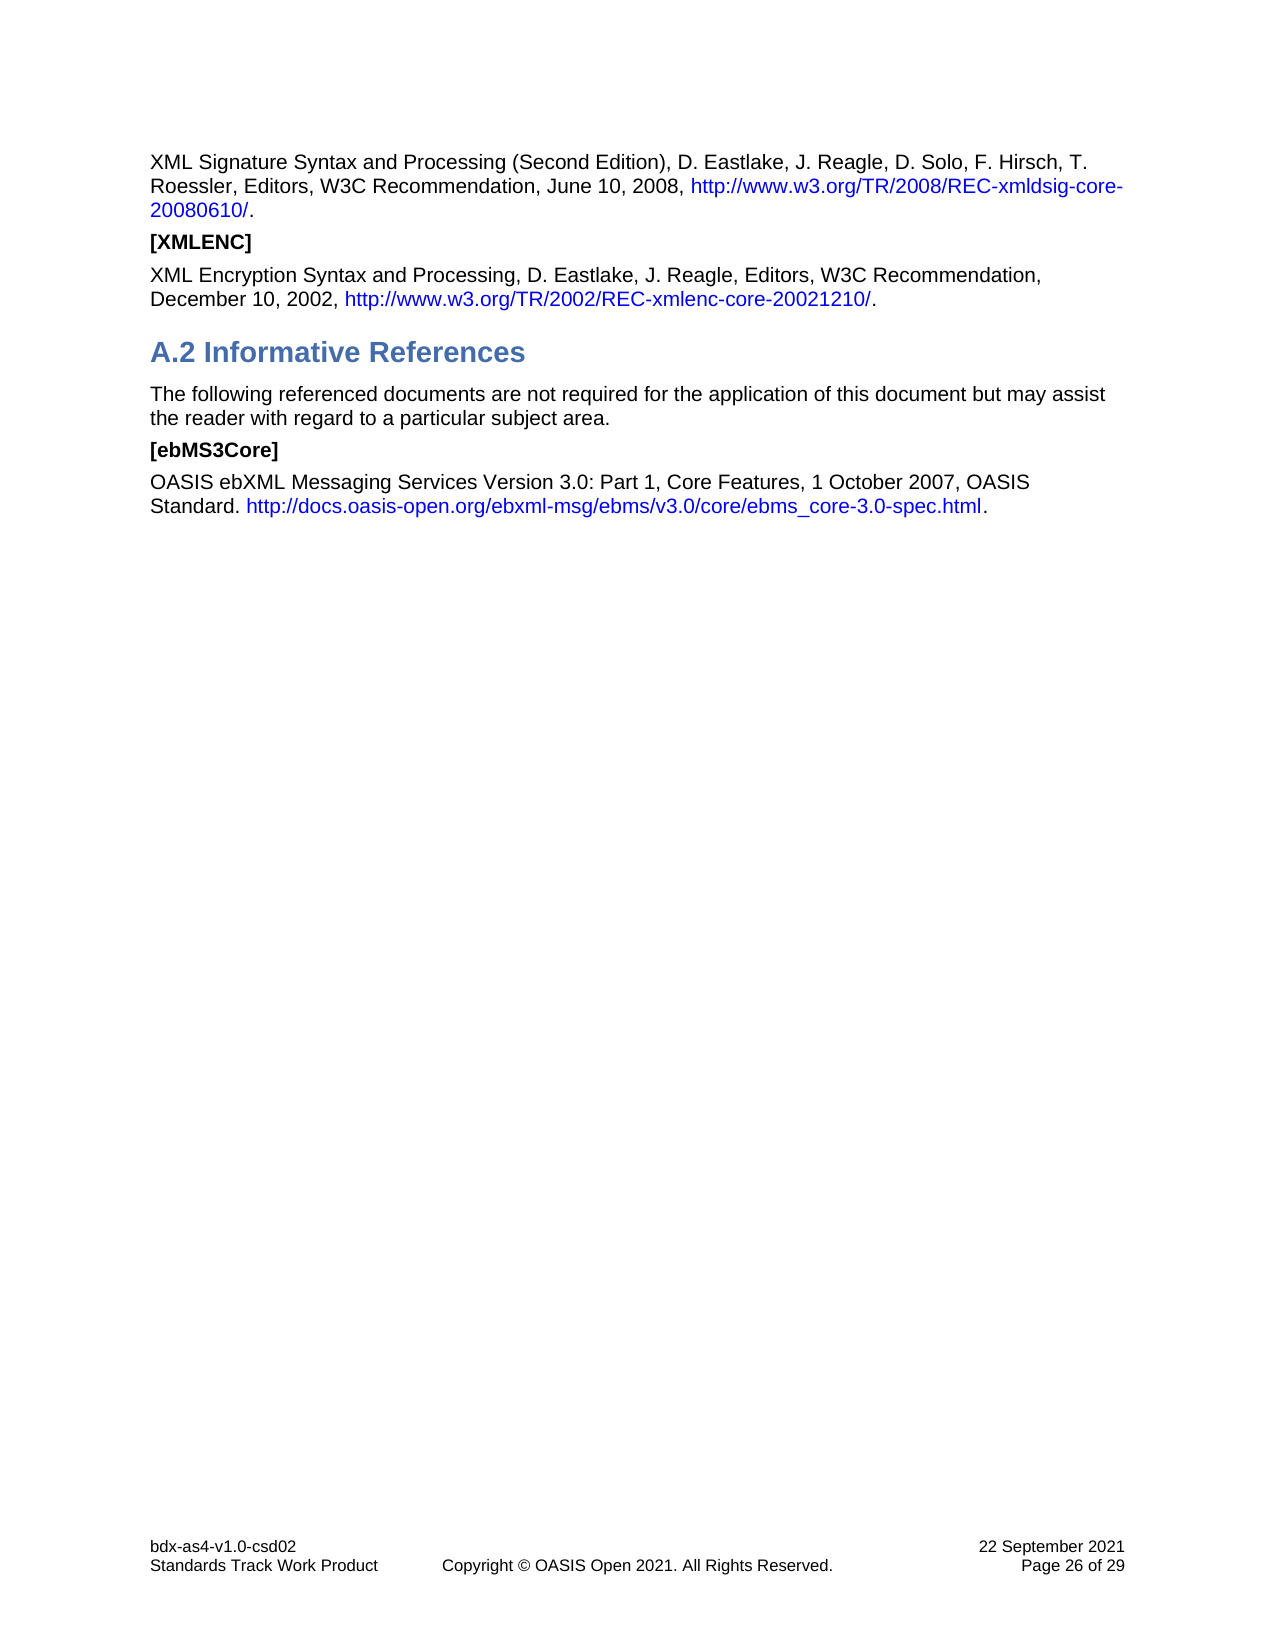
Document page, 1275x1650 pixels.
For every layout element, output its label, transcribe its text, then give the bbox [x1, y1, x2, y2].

subtitle Informative References [150, 335, 1125, 369]
text The following referenced documents are not required for the application of this document but may assist the reader with regard to a particular subject area. [150, 381, 1125, 429]
text XML Signature Syntax and Processing (Second Edition), D. Eastlake, J. Reagle, D. Solo, F. Hirsch, T. Roessler, Editors, W3C Recommendation, June 10, 2008, http://www.w3.org/TR/2008/REC-xmldsig-core-20080610/. [150, 150, 1125, 222]
text OASIS ebXML Messaging Services Version 3.0: Part 1, Core Features, 1 October 2007, OASIS Standard. http://docs.oasis-open.org/ebxml-msg/ebms/v3.0/core/ebms_core-3.0-spec.html. [150, 470, 1125, 518]
text [ebMS3Core] [150, 438, 1125, 462]
text XML Encryption Syntax and Processing, D. Eastlake, J. Reagle, Editors, W3C Recommendation, December 10, 2002, http://www.w3.org/TR/2002/REC-xmlenc-core-20021210/. [150, 262, 1125, 310]
text [XMLENC] [150, 230, 1125, 254]
